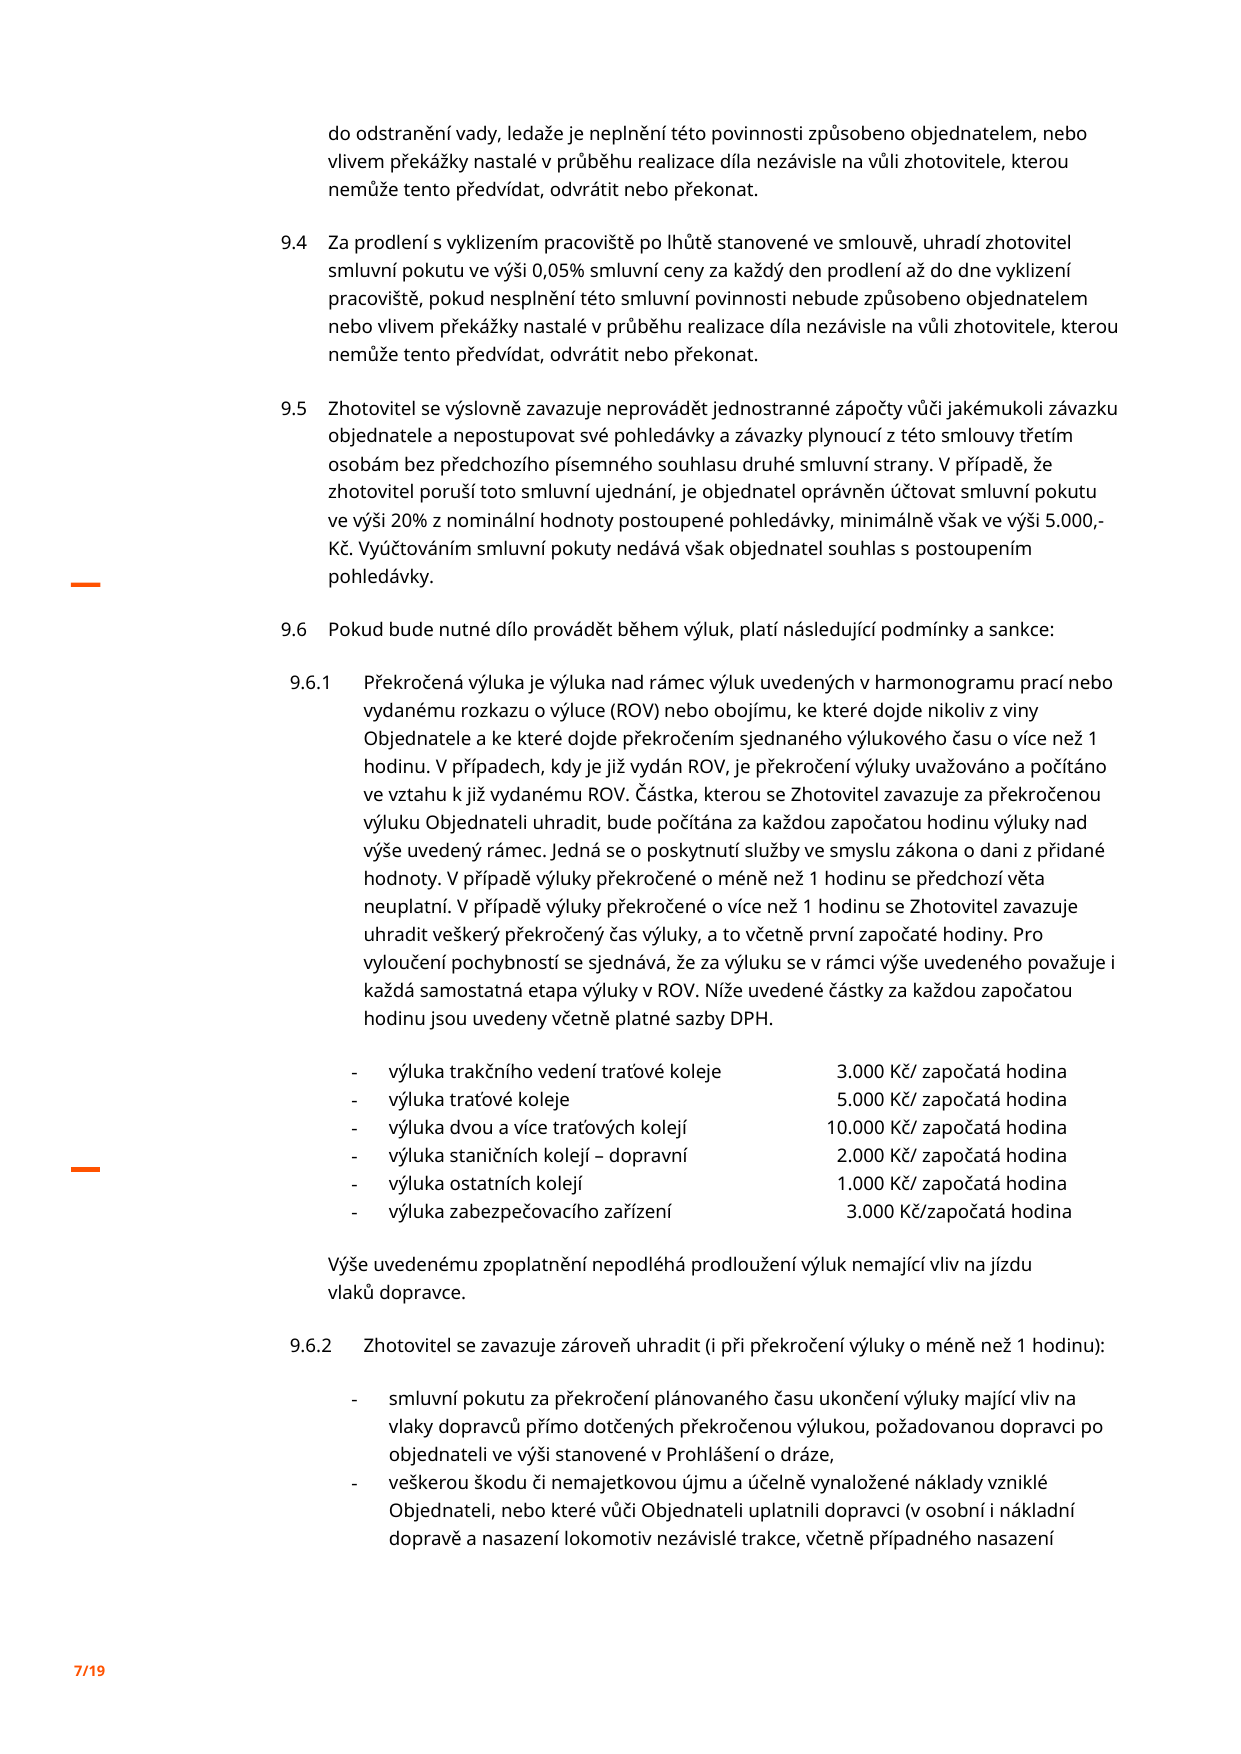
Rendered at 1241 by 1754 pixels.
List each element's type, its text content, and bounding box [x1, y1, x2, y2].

list Za prodlení s vyklizením pracoviště po lhůtě stanovené ve smlouvě, uhradí zhotovitel smluvní pokutu ve výši 0,05% smluvní ceny za každý den prodlení až do dne vyklizení pracoviště, pokud nesplnění této smluvní povinnosti nebude způsobeno objednatelem nebo vlivem překážky nastalé v průběhu realizace díla nezávisle na vůli zhotovitele, kterou nemůže tento předvídat, odvrátit nebo překonat. [281, 230, 1122, 367]
list výluka zabezpečovacího zařízení 3.000 Kč/započatá hodina [351, 1198, 1122, 1224]
list Překročená výluka je výluka nad rámec výluk uvedených v harmonogramu prací nebo vydanému rozkazu o výluce (ROV) nebo obojímu, ke které dojde nikoliv z viny Objednatele a ke které dojde překročením sjednaného výlukového času o více než 1 hodinu. V případech, kdy je již vydán ROV, je překročení výluky uvažováno a počítáno ve vztahu k již vydanému ROV. Částka, kterou se Zhotovitel zavazuje za překročenou výluku Objednateli uhradit, bude počítána za každou započatou hodinu výluky nad výše uvedený rámec. Jedná se o poskytnutí služby ve smyslu zákona o dani z přidané hodnoty. V případě výluky překročené o méně než 1 hodinu se předchozí věta neuplatní. V případě výluky překročené o více než 1 hodinu se Zhotovitel zavazuje uhradit veškerý překročený čas výluky, a to včetně první započaté hodiny. Pro vyloučení pochybností se sjednává, že za výluku se v rámci výše uvedeného považuje i každá samostatná etapa výluky v ROV. Níže uvedené částky za každou započatou hodinu jsou uvedeny včetně platné sazby DPH. [289, 669, 1122, 1031]
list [351, 1469, 1122, 1551]
list vlaků dopravce. [328, 1279, 1122, 1305]
list Zhotovitel se zavazuje zároveň uhradit (i při překročení výluky o méně než 1 hodinu): [289, 1332, 1122, 1358]
list Zhotovitel se výslovně zavazuje neprovádět jednostranné zápočty vůči jakémukoli závazku objednatele a nepostupovat své pohledávky a závazky plynoucí z této smlouvy třetím osobám bez předchozího písemného souhlasu druhé smluvní strany. V případě, že zhotovitel poruší toto smluvní ujednání, je objednatel oprávněn účtovat smluvní pokutu ve výši 20% z nominální hodnoty postoupené pohledávky, minimálně však ve výši 5.000,- Kč. Vyúčtováním smluvní pokuty nedává však objednatel souhlas s postoupením pohledávky. [281, 395, 1122, 588]
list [281, 121, 1122, 202]
list Výše uvedenému zpoplatnění nepodléhá prodloužení výluk nemající vliv na jízdu [328, 1251, 1122, 1277]
list výluka dvou a více traťových kolejí 10.000 Kč/ započatá hodina [351, 1114, 1122, 1140]
list výluka staničních kolejí – dopravní 2.000 Kč/ započatá hodina [351, 1142, 1122, 1168]
list Pokud bude nutné dílo provádět během výluk, platí následující podmínky a sankce: [281, 616, 1122, 641]
list výluka traťové koleje 5.000 Kč/ započatá hodina [351, 1086, 1122, 1112]
list smluvní pokutu za překročení plánovaného času ukončení výluky mající vliv na vlaky dopravců přímo dotčených překročenou výlukou, požadovanou dopravci po objednateli ve výši stanovené v Prohlášení o dráze, [351, 1385, 1122, 1467]
list výluka trakčního vedení traťové koleje 3.000 Kč/ započatá hodina [351, 1058, 1122, 1084]
list výluka ostatních kolejí 1.000 Kč/ započatá hodina [351, 1170, 1122, 1196]
